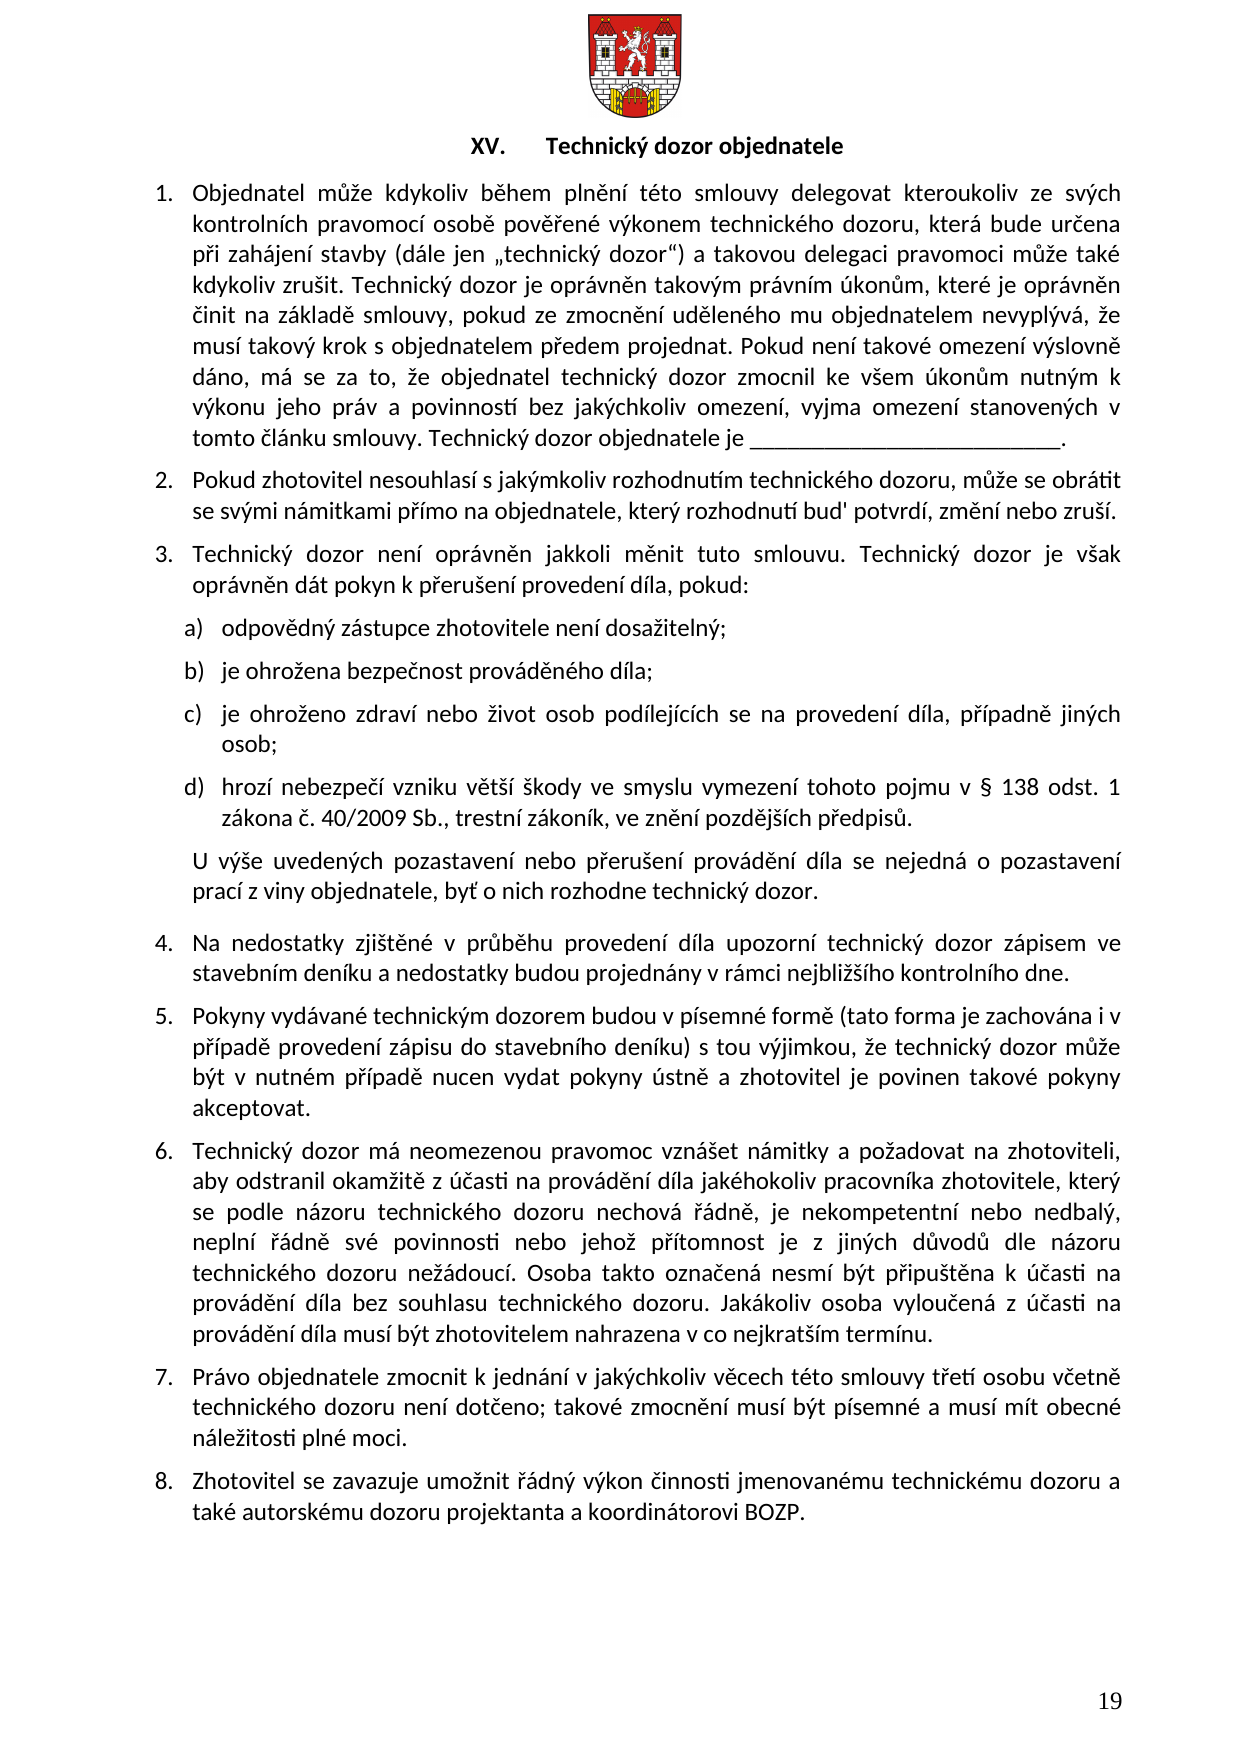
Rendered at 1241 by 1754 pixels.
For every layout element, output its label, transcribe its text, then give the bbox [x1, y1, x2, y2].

list Zhotovitel se zavazuje umožnit řádný výkon činnosti jmenovanému technickému dozoru a také autorskému dozoru projektanta a koordinátorovi BOZP. [154, 1465, 1122, 1526]
list Pokyny vydávané technickým dozorem budou v písemné formě (tato forma je zachována i v případě provedení zápisu do stavebního deníku) s tou výjimkou, že technický dozor může být v nutném případě nucen vydat pokyny ústně a zhotovitel je povinen takové pokyny akceptovat. [154, 1000, 1122, 1122]
list Technický dozor objednatele [192, 130, 1122, 161]
list hrozí nebezpečí vzniku větší škody ve smyslu vymezení tohoto pojmu v § 138 odst. 1 zákona č. 40/2009 Sb., trestní zákoník, ve znění pozdějších předpisů. [184, 771, 1122, 832]
list U výše uvedených pozastavení nebo přerušení provádění díla se nejedná o pozastavení prací z viny objednatele, byť o nich rozhodne technický dozor. [192, 845, 1122, 906]
list Technický dozor má neomezenou pravomoc vznášet námitky a požadovat na zhotoviteli, aby odstranil okamžitě z účasti na provádění díla jakéhokoliv pracovníka zhotovitele, který se podle názoru technického dozoru nechová řádně, je nekompetentní nebo nedbalý, neplní řádně své povinnosti nebo jehož přítomnost je z jiných důvodů dle názoru technického dozoru nežádoucí. Osoba takto označená nesmí být připuštěna k účasti na provádění díla bez souhlasu technického dozoru. Jakákoliv osoba vyloučená z účasti na provádění díla musí být zhotovitelem nahrazena v co nejkratším termínu. [154, 1135, 1122, 1348]
list Na nedostatky zjištěné v průběhu provedení díla upozorní technický dozor zápisem ve stavebním deníku a nedostatky budou projednány v rámci nejbližšího kontrolního dne. [154, 927, 1122, 988]
list Právo objednatele zmocnit k jednání v jakýchkoliv věcech této smlouvy třetí osobu včetně technického dozoru není dotčeno; takové zmocnění musí být písemné a musí mít obecné náležitosti plné moci. [154, 1361, 1122, 1453]
picture [588, 14, 682, 118]
list Pokud zhotovitel nesouhlasí s jakýmkoliv rozhodnutím technického dozoru, může se obrátit se svými námitkami přímo na objednatele, který rozhodnutí bud' potvrdí, změní nebo zruší. [154, 465, 1122, 526]
list odpovědný zástupce zhotovitele není dosažitelný; [184, 612, 1122, 642]
list je ohroženo zdraví nebo život osob podílejících se na provedení díla, případně jiných osob; [184, 698, 1122, 759]
list je ohrožena bezpečnost prováděného díla; [184, 655, 1122, 685]
list Technický dozor není oprávněn jakkoli měnit tuto smlouvu. Technický dozor je však oprávněn dát pokyn k přerušení provedení díla, pokud: [154, 538, 1122, 599]
list Objednatel může kdykoliv během plnění této smlouvy delegovat kteroukoliv ze svých kontrolních pravomocí osobě pověřené výkonem technického dozoru, která bude určena při zahájení stavby (dále jen „technický dozor“) a takovou delegaci pravomoci může také kdykoliv zrušit. Technický dozor je oprávněn takovým právním úkonům, které je oprávněn činit na základě smlouvy, pokud ze zmocnění uděleného mu objednatelem nevyplývá, že musí takový krok s objednatelem předem projednat. Pokud není takové omezení výslovně dáno, má se za to, že objednatel technický dozor zmocnil ke všem úkonům nutným k výkonu jeho práv a povinností bez jakýchkoliv omezení, vyjma omezení stanovených v tomto článku smlouvy. Technický dozor objednatele je _________________________. [154, 177, 1122, 452]
